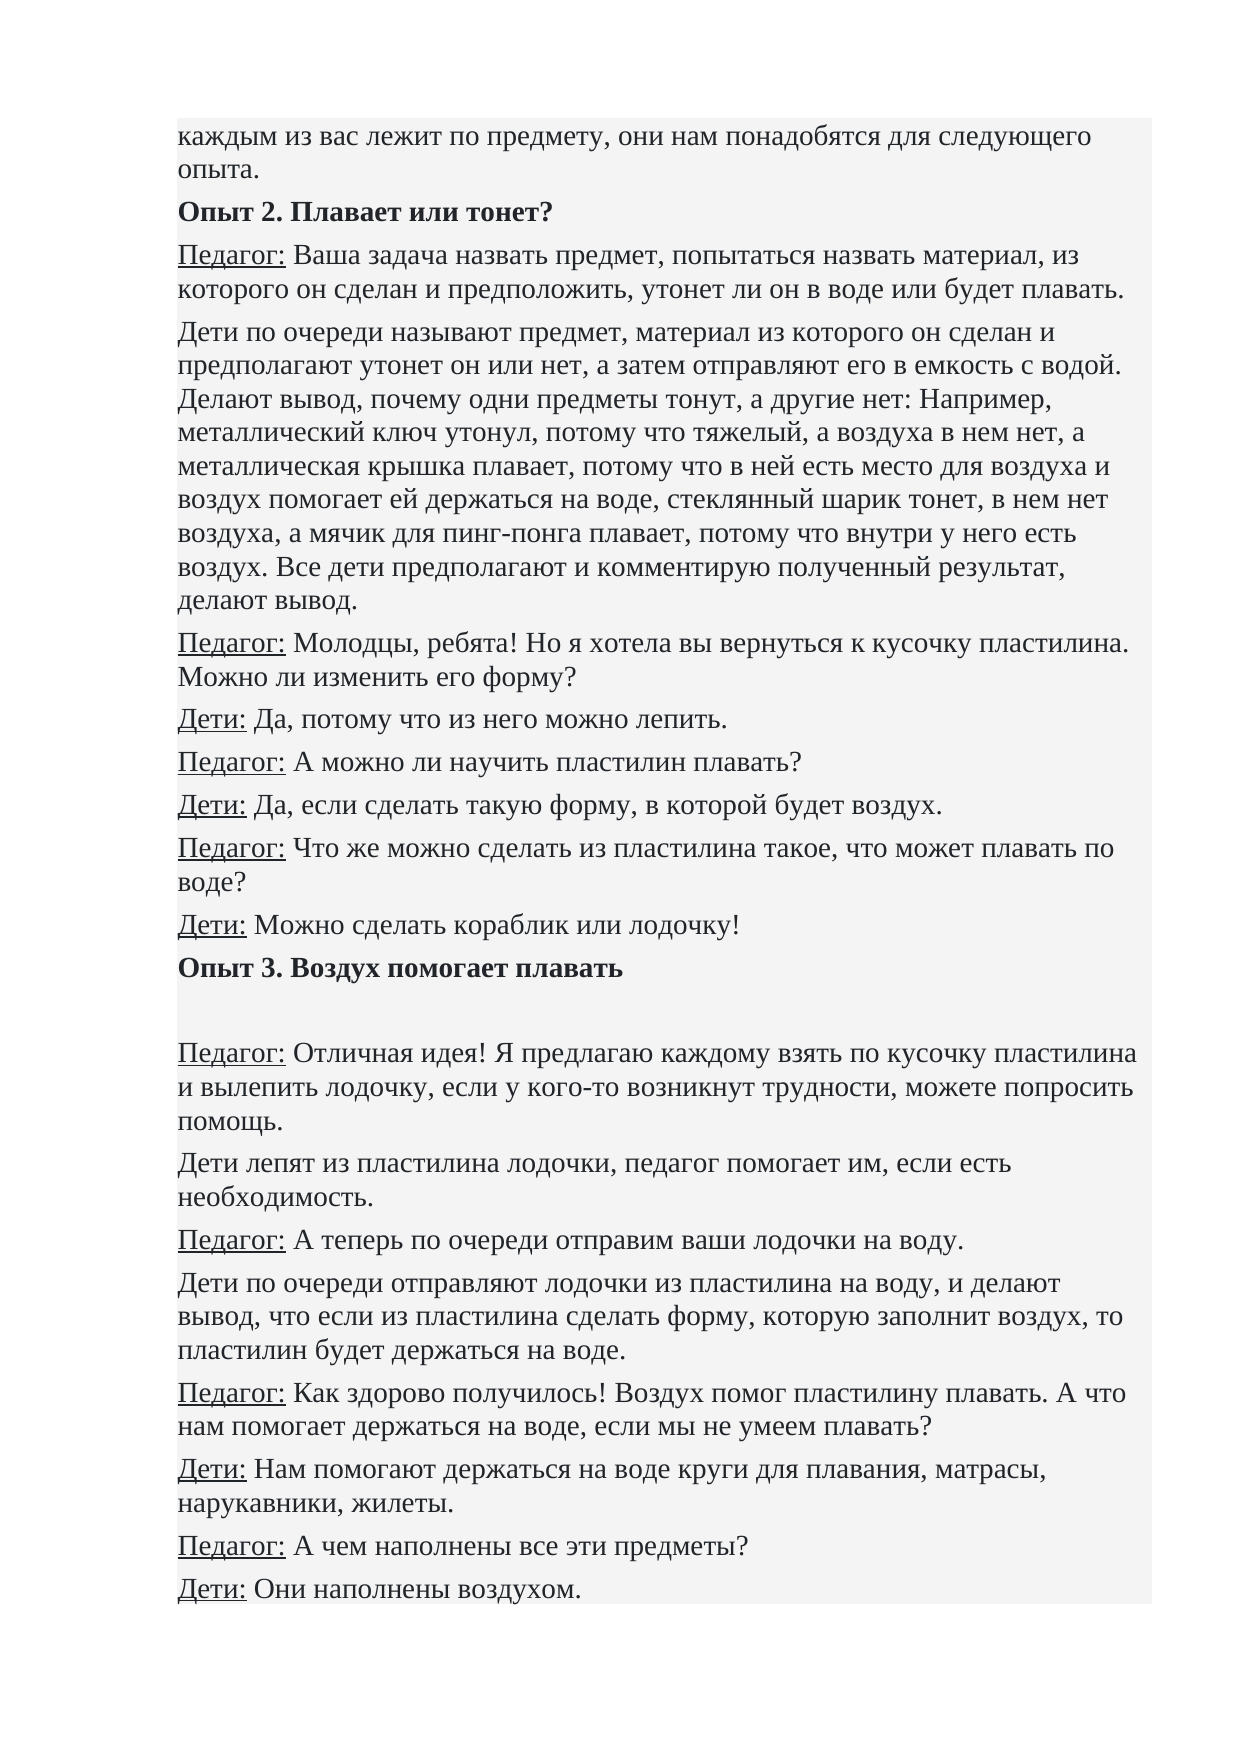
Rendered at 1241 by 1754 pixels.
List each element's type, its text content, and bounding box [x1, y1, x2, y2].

text Педагог: Ваша задача назвать предмет, попытаться назвать материал, из которого он сделан и предположить, утонет ли он в воде или будет плавать. [177, 237, 1152, 304]
text Дети: Нам помогают держаться на воде круги для плавания, матрасы, нарукавники, жилеты. [177, 1451, 1152, 1518]
text Педагог: Отличная идея! Я предлагаю каждому взять по кусочку пластилина и вылепить лодочку, если у кого-то возникнут трудности, можете попросить помощь. [177, 1036, 1152, 1136]
text Педагог: А чем наполнены все эти предметы? [177, 1528, 1152, 1561]
text Педагог: А теперь по очереди отправим ваши лодочки на воду. [177, 1222, 1152, 1256]
text Дети: Можно сделать кораблик или лодочку! [177, 907, 1152, 940]
text Дети по очереди называют предмет, материал из которого он сделан и предполагают утонет он или нет, а затем отправляют его в емкость с водой. Делают вывод, почему одни предметы тонут, а другие нет: Например, металлический ключ утонул, потому что тяжелый, а воздуха в нем нет, а металлическая крышка плавает, потому что в ней есть место для воздуха и воздух помогает ей держаться на воде, стеклянный шарик тонет, в нем нет воздуха, а мячик для пинг-понга плавает, потому что внутри у него есть воздух. Все дети предполагают и комментирую полученный результат, делают вывод. [177, 314, 1152, 616]
text Дети по очереди отправляют лодочки из пластилина на воду, и делают вывод, что если из пластилина сделать форму, которую заполнит воздух, то пластилин будет держаться на воде. [177, 1265, 1152, 1366]
text Педагог: Молодцы, ребята! Но я хотела вы вернуться к кусочку пластилина. Можно ли изменить его форму? [177, 625, 1152, 692]
text Опыт 2. Плавает или тонет? [177, 194, 1152, 228]
text Педагог: А можно ли научить пластилин плавать? [177, 744, 1152, 778]
text Опыт 3. Воздух помогает плавать [177, 950, 1152, 983]
text Дети: Да, если сделать такую форму, в которой будет воздух. [177, 787, 1152, 821]
text Дети лепят из пластилина лодочки, педагог помогает им, если есть необходимость. [177, 1146, 1152, 1213]
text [177, 118, 1152, 185]
text Дети: Да, потому что из него можно лепить. [177, 702, 1152, 735]
text Педагог: Как здорово получилось! Воздух помог пластилину плавать. А что нам помогает держаться на воде, если мы не умеем плавать? [177, 1375, 1152, 1442]
text Педагог: Что же можно сделать из пластилина такое, что может плавать по воде? [177, 830, 1152, 897]
text Дети: Они наполнены воздухом. [177, 1571, 1152, 1604]
